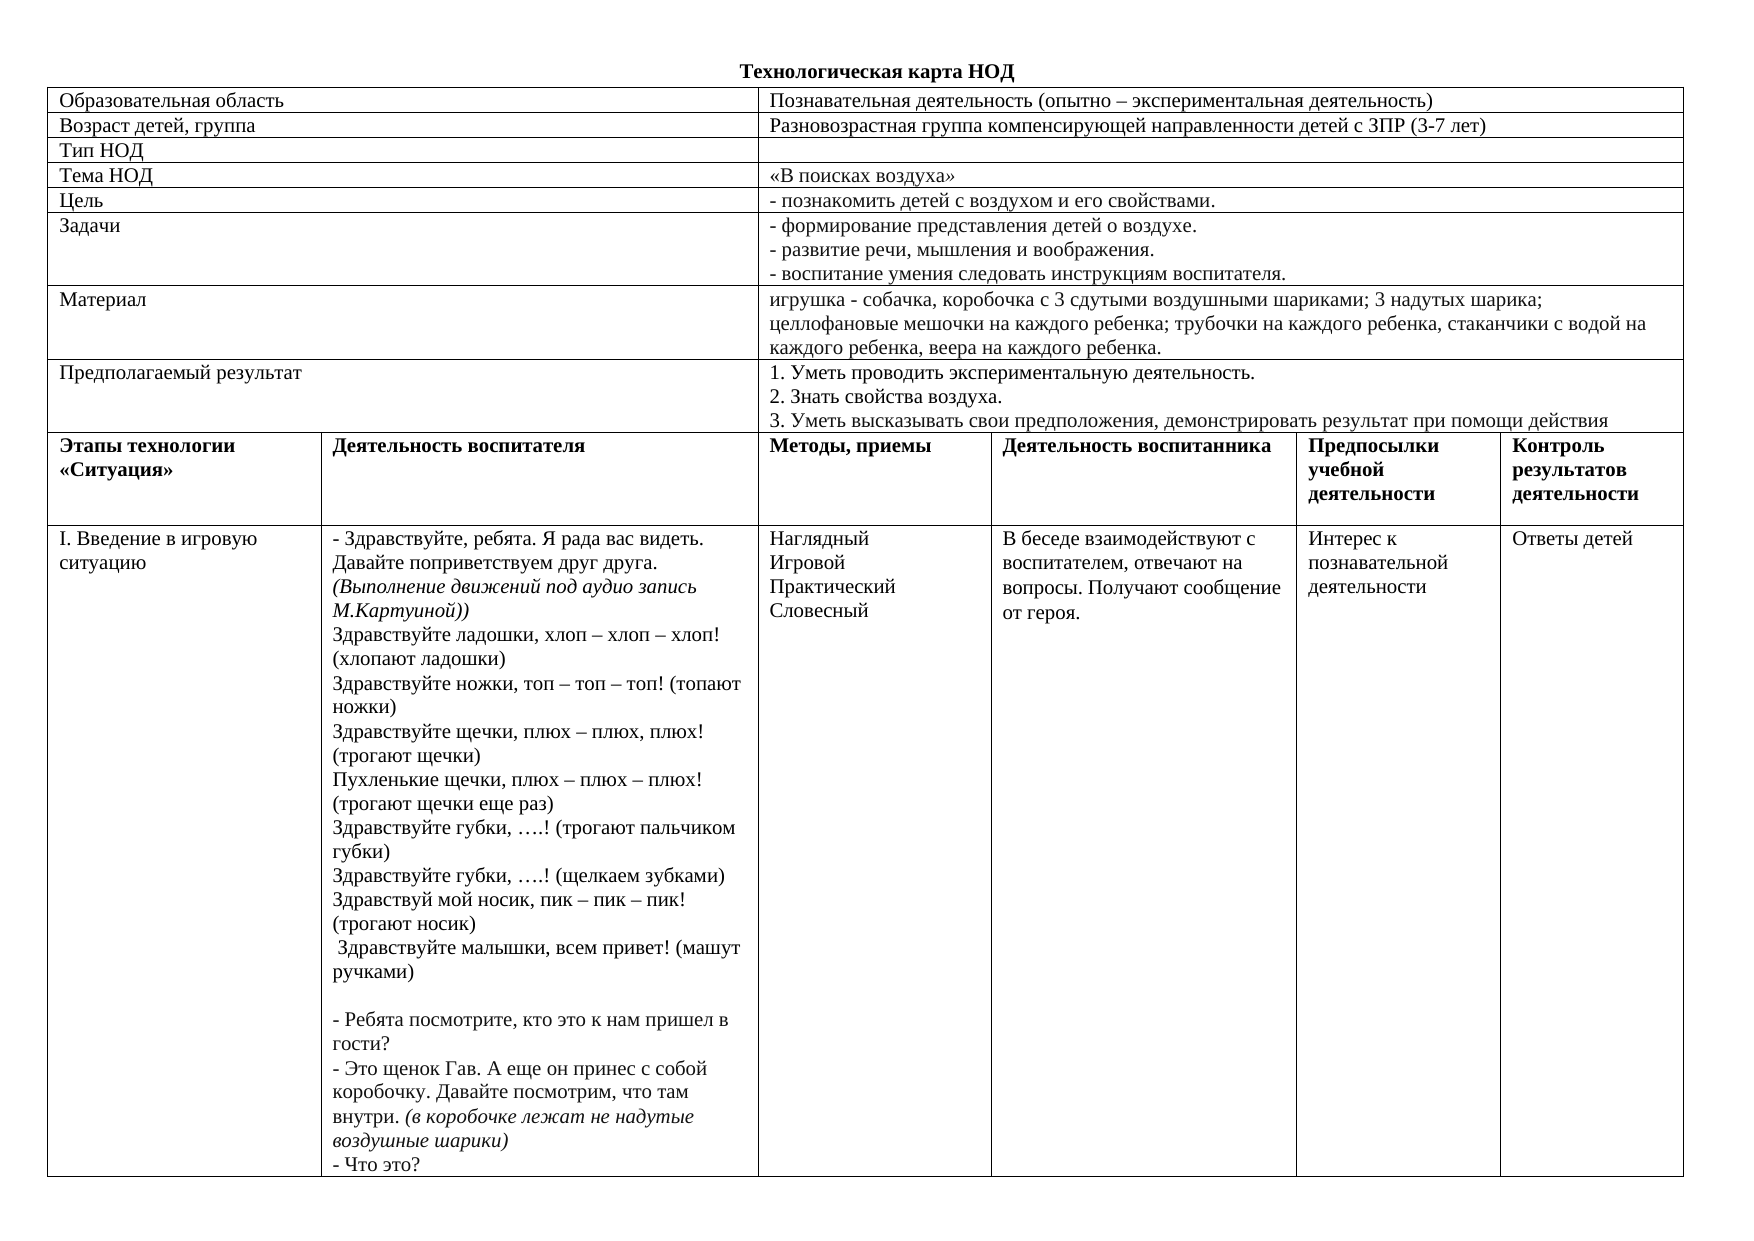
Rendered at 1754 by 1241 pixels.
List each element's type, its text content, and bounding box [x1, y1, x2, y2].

table_cell Деятельность воспитателя [322, 433, 758, 525]
table_cell Тема НОД [48, 163, 758, 187]
table_header Образовательная область [48, 88, 758, 112]
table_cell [759, 526, 991, 1176]
table_cell Этапы технологии «Ситуация» [48, 433, 321, 525]
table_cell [48, 526, 321, 1176]
table_cell Возраст детей, группа [48, 113, 758, 137]
table_cell [759, 138, 1683, 162]
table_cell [992, 526, 1296, 1176]
table_cell - формирование представления детей о воздухе. - развитие речи, мышления и воображения. - воспитание умения следовать инструкциям воспитателя. [759, 213, 1683, 285]
table_cell Предполагаемый результат [48, 360, 758, 432]
text Технологическая карта НОД [59, 59, 1695, 83]
table_cell Цель [48, 188, 758, 212]
table_header Познавательная деятельность (опытно – экспериментальная деятельность) [759, 88, 1683, 112]
table_cell Разновозрастная группа компенсирующей направленности детей с ЗПР (3-7 лет) [759, 113, 1683, 137]
table_cell Ответы детей [1501, 526, 1683, 1176]
table_cell Методы, приемы [759, 433, 991, 525]
table_cell Тип НОД [48, 138, 758, 162]
table_cell 1. Уметь проводить экспериментальную деятельность. 2. Знать свойства воздуха. 3. Уметь высказывать свои предположения, демонстрировать результат при помощи действия [759, 360, 1683, 432]
table_cell игрушка - собачка, коробочка с 3 сдутыми воздушными шариками; 3 надутых шарика; целлофановые мешочки на каждого ребенка; трубочки на каждого ребенка, стаканчики с водой на каждого ребенка, веера на каждого ребенка. [759, 286, 1683, 359]
table_cell «В поисках воздуха» [759, 163, 1683, 187]
table_cell Материал [48, 286, 758, 359]
table_cell - познакомить детей с воздухом и его свойствами. [759, 188, 1683, 212]
table_cell Деятельность воспитанника [992, 433, 1296, 525]
table_cell Контроль результатов деятельности [1501, 433, 1683, 525]
table_cell Задачи [48, 213, 758, 285]
table_cell Предпосылки учебной деятельности [1297, 433, 1500, 525]
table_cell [1297, 526, 1500, 1176]
